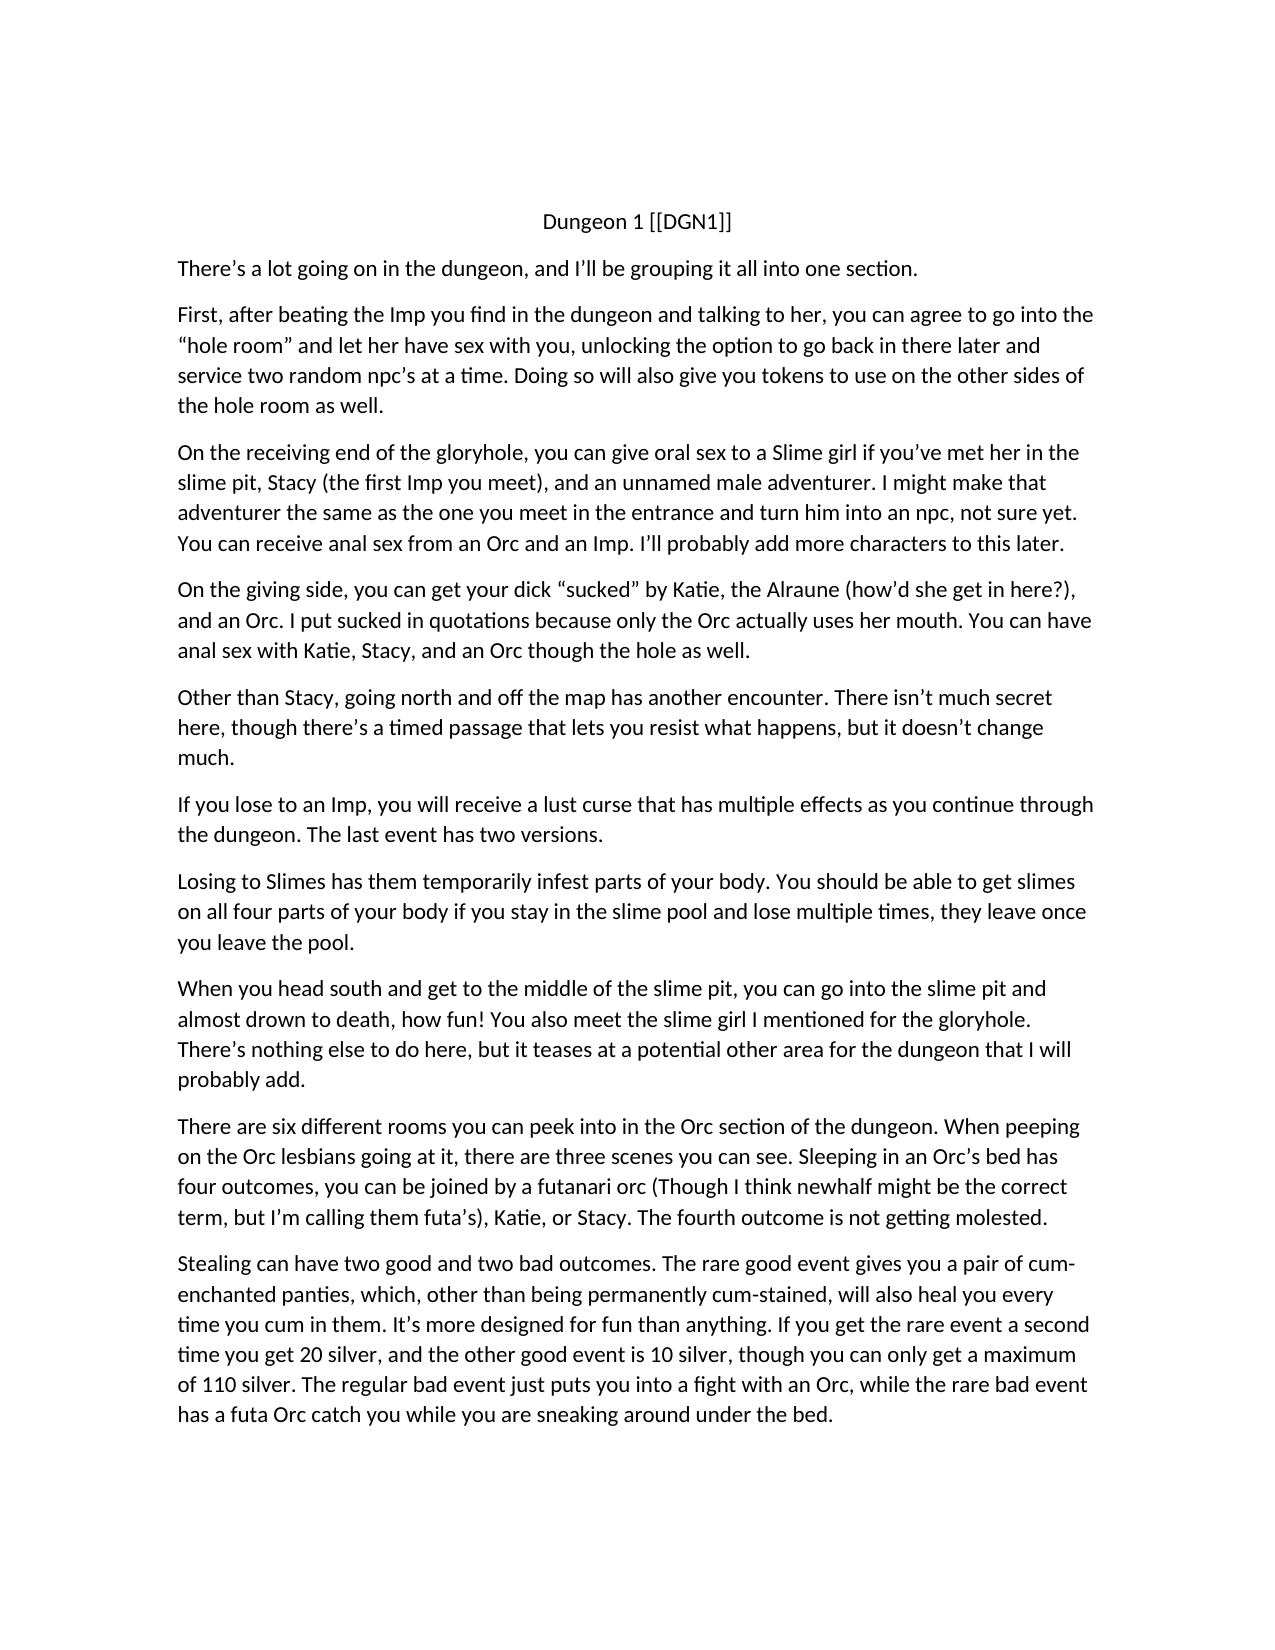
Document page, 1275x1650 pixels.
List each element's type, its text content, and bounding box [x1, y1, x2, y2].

text There’s a lot going on in the dungeon, and I’ll be grouping it all into one section. [177, 254, 1098, 282]
text If you lose to an Imp, you will receive a lust curse that has multiple effects as you continue through the dungeon. The last event has two versions. [177, 790, 1098, 848]
text On the giving side, you can get your dick “sucked” by Katie, the Alraune (how’d she get in here?), and an Orc. I put sucked in quotations because only the Orc actually uses her mouth. You can have anal sex with Katie, Stacy, and an Orc though the hole as well. [177, 576, 1098, 664]
text Dungeon 1 [[DGN1]] [177, 207, 1098, 235]
text There are six different rooms you can peek into in the Orc section of the dungeon. When peeping on the Orc lesbians going at it, there are three scenes you can see. Sleeping in an Orc’s bed has four outcomes, you can be joined by a futanari orc (Though I think newhalf might be the correct term, but I’m calling them futa’s), Katie, or Stacy. The fourth outcome is not getting molested. [177, 1112, 1098, 1231]
text On the receiving end of the gloryhole, you can give oral sex to a Slime girl if you’ve met her in the slime pit, Stacy (the first Imp you meet), and an unnamed male adventurer. I might make that adventurer the same as the one you meet in the entrance and turn him into an npc, not sure yet. You can receive anal sex from an Orc and an Imp. I’ll probably add more characters to this later. [177, 438, 1098, 557]
text Other than Stacy, going north and off the map has another encounter. There isn’t much secret here, though there’s a timed passage that lets you resist what happens, but it doesn’t change much. [177, 683, 1098, 771]
text Stealing can have two good and two bad outcomes. The rare good event gives you a pair of cum-enchanted panties, which, other than being permanently cum-stained, will also heal you every time you cum in them. It’s more designed for fun than anything. If you get the rare event a second time you get 20 silver, and the other good event is 10 silver, though you can only get a maximum of 110 silver. The regular bad event just puts you into a fight with an Orc, while the rare bad event has a futa Orc catch you while you are sneaking around under the bed. [177, 1249, 1098, 1428]
text Losing to Slimes has them temporarily infest parts of your body. You should be able to get slimes on all four parts of your body if you stay in the slime pool and lose multiple times, they leave once you leave the pool. [177, 867, 1098, 956]
text When you head south and get to the middle of the slime pit, you can go into the slime pit and almost drown to death, how fun! You also meet the slime girl I mentioned for the gloryhole. There’s nothing else to do here, but it teases at a potential other area for the dungeon that I will probably add. [177, 974, 1098, 1093]
text First, after beating the Imp you find in the dungeon and talking to her, you can agree to go into the “hole room” and let her have sex with you, unlocking the option to go back in there later and service two random npc’s at a time. Doing so will also give you tokens to use on the other sides of the hole room as well. [177, 301, 1098, 419]
